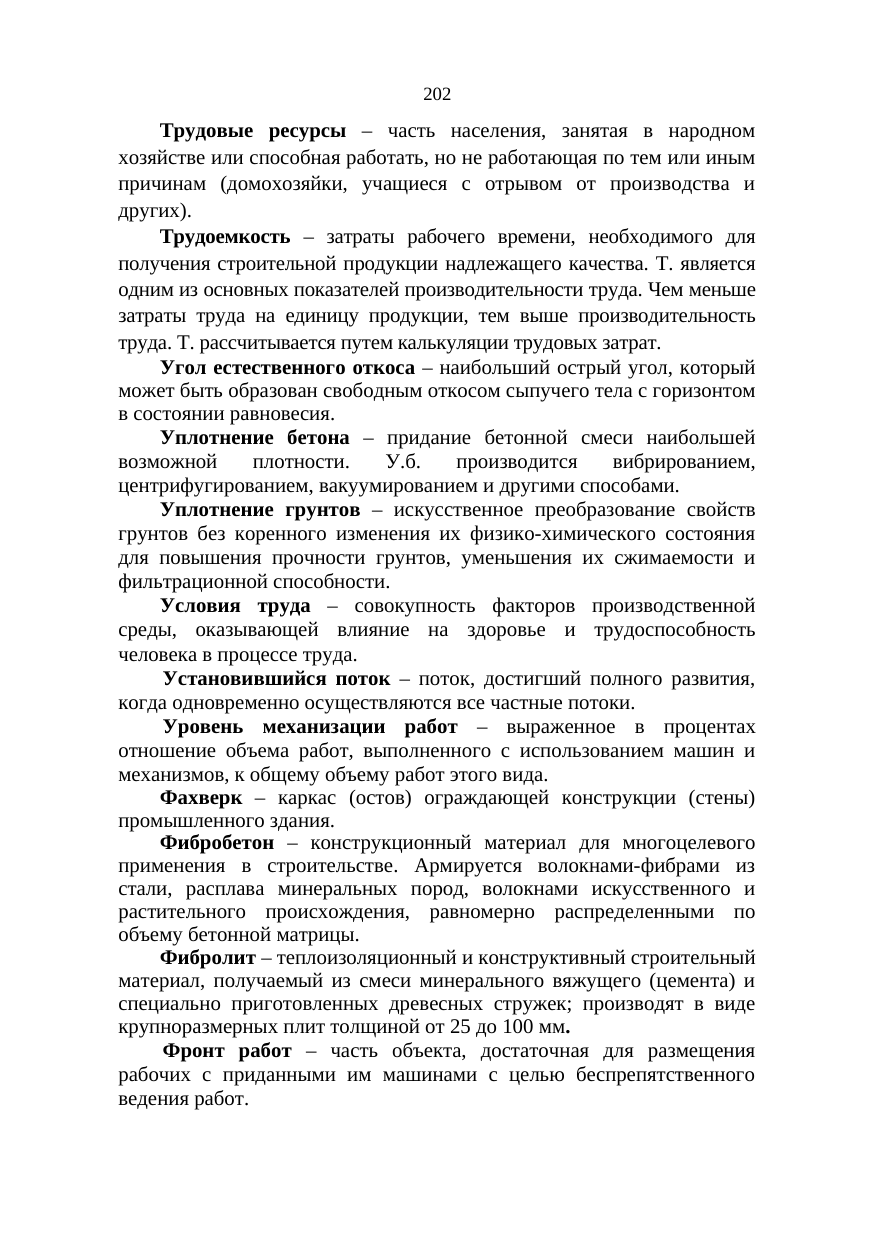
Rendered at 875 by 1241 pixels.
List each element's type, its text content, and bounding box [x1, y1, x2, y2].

text Фахверк – каркас (остов) ограждающей конструкции (стены) промышленного здания. [118, 786, 756, 832]
text Фронт работ – часть объекта, достаточная для размещения рабочих с приданными им машинами с целью беспрепятственного ведения работ. [118, 1038, 756, 1110]
text Установившийся поток – поток, достигший полного развития, когда одновременно осуществляются все частные потоки. [118, 666, 756, 714]
text Фибробетон – конструкционный материал для многоцелевого применения в строительстве. Армируется волокнами-фибрами из стали, расплава минеральных пород, волокнами искусственного и растительного происхождения, равномерно распределенными по объему бетонной матрицы. [118, 832, 756, 946]
text Уплотнение бетона – придание бетонной смеси наибольшей возможной плотности. У.б. производится вибрированием, центрифугированием, вакуумированием и другими способами. [118, 425, 756, 497]
text Угол естественного откоса – наибольший острый угол, который может быть образован свободным откосом сыпучего тела с горизонтом в состоянии равновесия. [118, 356, 756, 425]
text Условия труда – совокупность факторов производственной среды, оказывающей влияние на здоровье и трудоспособность человека в процессе труда. [118, 593, 756, 666]
text Уплотнение грунтов – искусственное преобразование свойств грунтов без коренного изменения их физико-химического состояния для повышения прочности грунтов, уменьшения их сжимаемости и фильтрационной способности. [118, 497, 756, 593]
text Уровень механизации работ – выраженное в процентах отношение объема работ, выполненного с использованием машин и механизмов, к общему объему работ этого вида. [118, 714, 756, 786]
text Трудоемкость – затраты рабочего времени, необходимого для получения строительной продукции надлежащего качества. Т. является одним из основных показателей производительности труда. Чем меньше затраты труда на единицу продукции, тем выше производительность труда. Т. рассчитывается путем калькуляции трудовых затрат. [118, 224, 756, 354]
text Трудовые ресурсы – часть населения, занятая в народном хозяйстве или способная работать, но не работающая по тем или иным причинам (домохозяйки, учащиеся с отрывом от производства и других). [118, 118, 756, 222]
text Фибролит – теплоизоляционный и конструктивный строительный материал, получаемый из смеси минерального вяжущего (цемента) и специально приготовленных древесных стружек; производят в виде крупноразмерных плит толщиной от 25 до 100 мм. [118, 946, 756, 1038]
